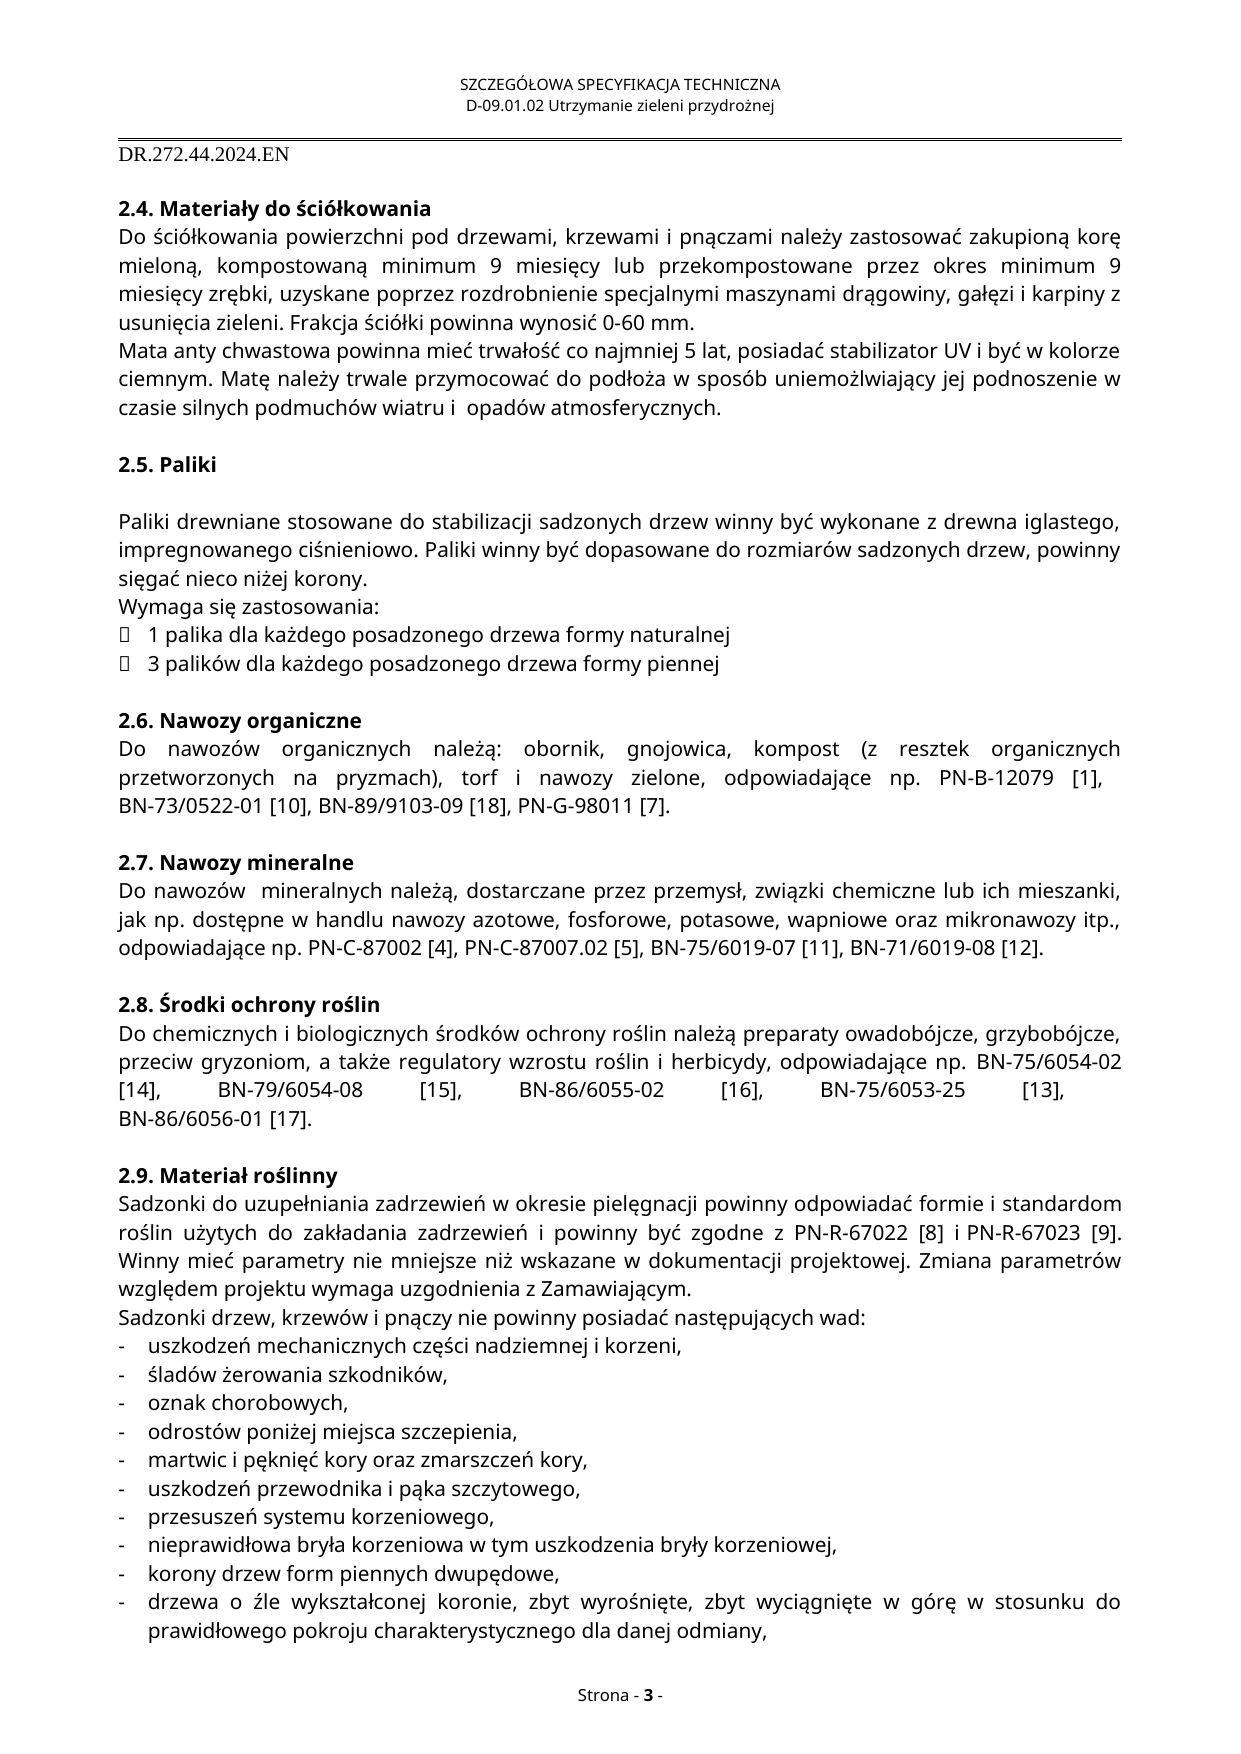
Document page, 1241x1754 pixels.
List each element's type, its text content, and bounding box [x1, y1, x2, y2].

text Wymaga się zastosowania: [118, 592, 1122, 621]
subtitle 2.6. Nawozy organiczne [118, 706, 1122, 734]
list śladów żerowania szkodników, [118, 1360, 1122, 1388]
text Do nawozów organicznych należą: obornik, gnojowica, kompost (z resztek organicznych przetworzonych na pryzmach), torf i nawozy zielone, odpowiadające np. PN-B-12079 [1], BN-73/0522-01 [10], BN-89/9103-09 [18], PN-G-98011 [7]. [118, 734, 1122, 819]
subtitle 2.4. Materiały do ściółkowania [118, 194, 1122, 222]
list uszkodzeń przewodnika i pąka szczytowego, [118, 1474, 1122, 1502]
text Do ściółkowania powierzchni pod drzewami, krzewami i pnączami należy zastosować zakupioną korę mieloną, kompostowaną minimum 9 miesięcy lub przekompostowane przez okres minimum 9 miesięcy zrębki, uzyskane poprzez rozdrobnienie specjalnymi maszynami drągowiny, gałęzi i karpiny z usunięcia zieleni. Frakcja ściółki powinna wynosić 0-60 mm. [118, 222, 1122, 336]
text Do nawozów mineralnych należą, dostarczane przez przemysł, związki chemiczne lub ich mieszanki, jak np. dostępne w handlu nawozy azotowe, fosforowe, potasowe, wapniowe oraz mikronawozy itp., odpowiadające np. PN-C-87002 [4], PN-C-87007.02 [5], BN-75/6019-07 [11], BN-71/6019-08 [12]. [118, 876, 1122, 962]
list drzewa o źle wykształconej koronie, zbyt wyrośnięte, zbyt wyciągnięte w górę w stosunku do prawidłowego pokroju charakterystycznego dla danej odmiany, [118, 1587, 1122, 1644]
text Do chemicznych i biologicznych środków ochrony roślin należą preparaty owadobójcze, grzybobójcze, przeciw gryzoniom, a także regulatory wzrostu roślin i herbicydy, odpowiadające np. BN-75/6054-02 [14], BN-79/6054-08 [15], BN-86/6055-02 [16], BN-75/6053-25 [13], BN-86/6056-01 [17]. [118, 1019, 1122, 1132]
list przesuszeń systemu korzeniowego, [118, 1502, 1122, 1531]
text Paliki drewniane stosowane do stabilizacji sadzonych drzew winny być wykonane z drewna iglastego, impregnowanego ciśnieniowo. Paliki winny być dopasowane do rozmiarów sadzonych drzew, powinny sięgać nieco niżej korony. [118, 507, 1122, 592]
text Sadzonki do uzupełniania zadrzewień w okresie pielęgnacji powinny odpowiadać formie i standardom roślin użytych do zakładania zadrzewień i powinny być zgodne z PN-R-67022 [8] i PN-R-67023 [9]. Winny mieć parametry nie mniejsze niż wskazane w dokumentacji projektowej. Zmiana parametrów względem projektu wymaga uzgodnienia z Zamawiającym. [118, 1189, 1122, 1303]
list odrostów poniżej miejsca szczepienia, [118, 1417, 1122, 1445]
list martwic i pęknięć kory oraz zmarszczeń kory, [118, 1445, 1122, 1474]
text Sadzonki drzew, krzewów i pnączy nie powinny posiadać następujących wad: [118, 1303, 1122, 1331]
list nieprawidłowa bryła korzeniowa w tym uszkodzenia bryły korzeniowej, [118, 1531, 1122, 1559]
list oznak chorobowych, [118, 1388, 1122, 1417]
subtitle 2.7. Nawozy mineralne [118, 848, 1122, 876]
list 1 palika dla każdego posadzonego drzewa formy naturalnej [118, 621, 1122, 649]
list uszkodzeń mechanicznych części nadziemnej i korzeni, [118, 1331, 1122, 1360]
subtitle 2.9. Materiał roślinny [118, 1161, 1122, 1189]
text Mata anty chwastowa powinna mieć trwałość co najmniej 5 lat, posiadać stabilizator UV i być w kolorze ciemnym. Matę należy trwale przymocować do podłoża w sposób uniemożlwiający jej podnoszenie w czasie silnych podmuchów wiatru i opadów atmosferycznych. [118, 336, 1122, 421]
list 3 palików dla każdego posadzonego drzewa formy piennej [118, 649, 1122, 677]
subtitle 2.5. Paliki [118, 450, 1122, 478]
subtitle 2.8. Środki ochrony roślin [118, 990, 1122, 1019]
list korony drzew form piennych dwupędowe, [118, 1559, 1122, 1587]
